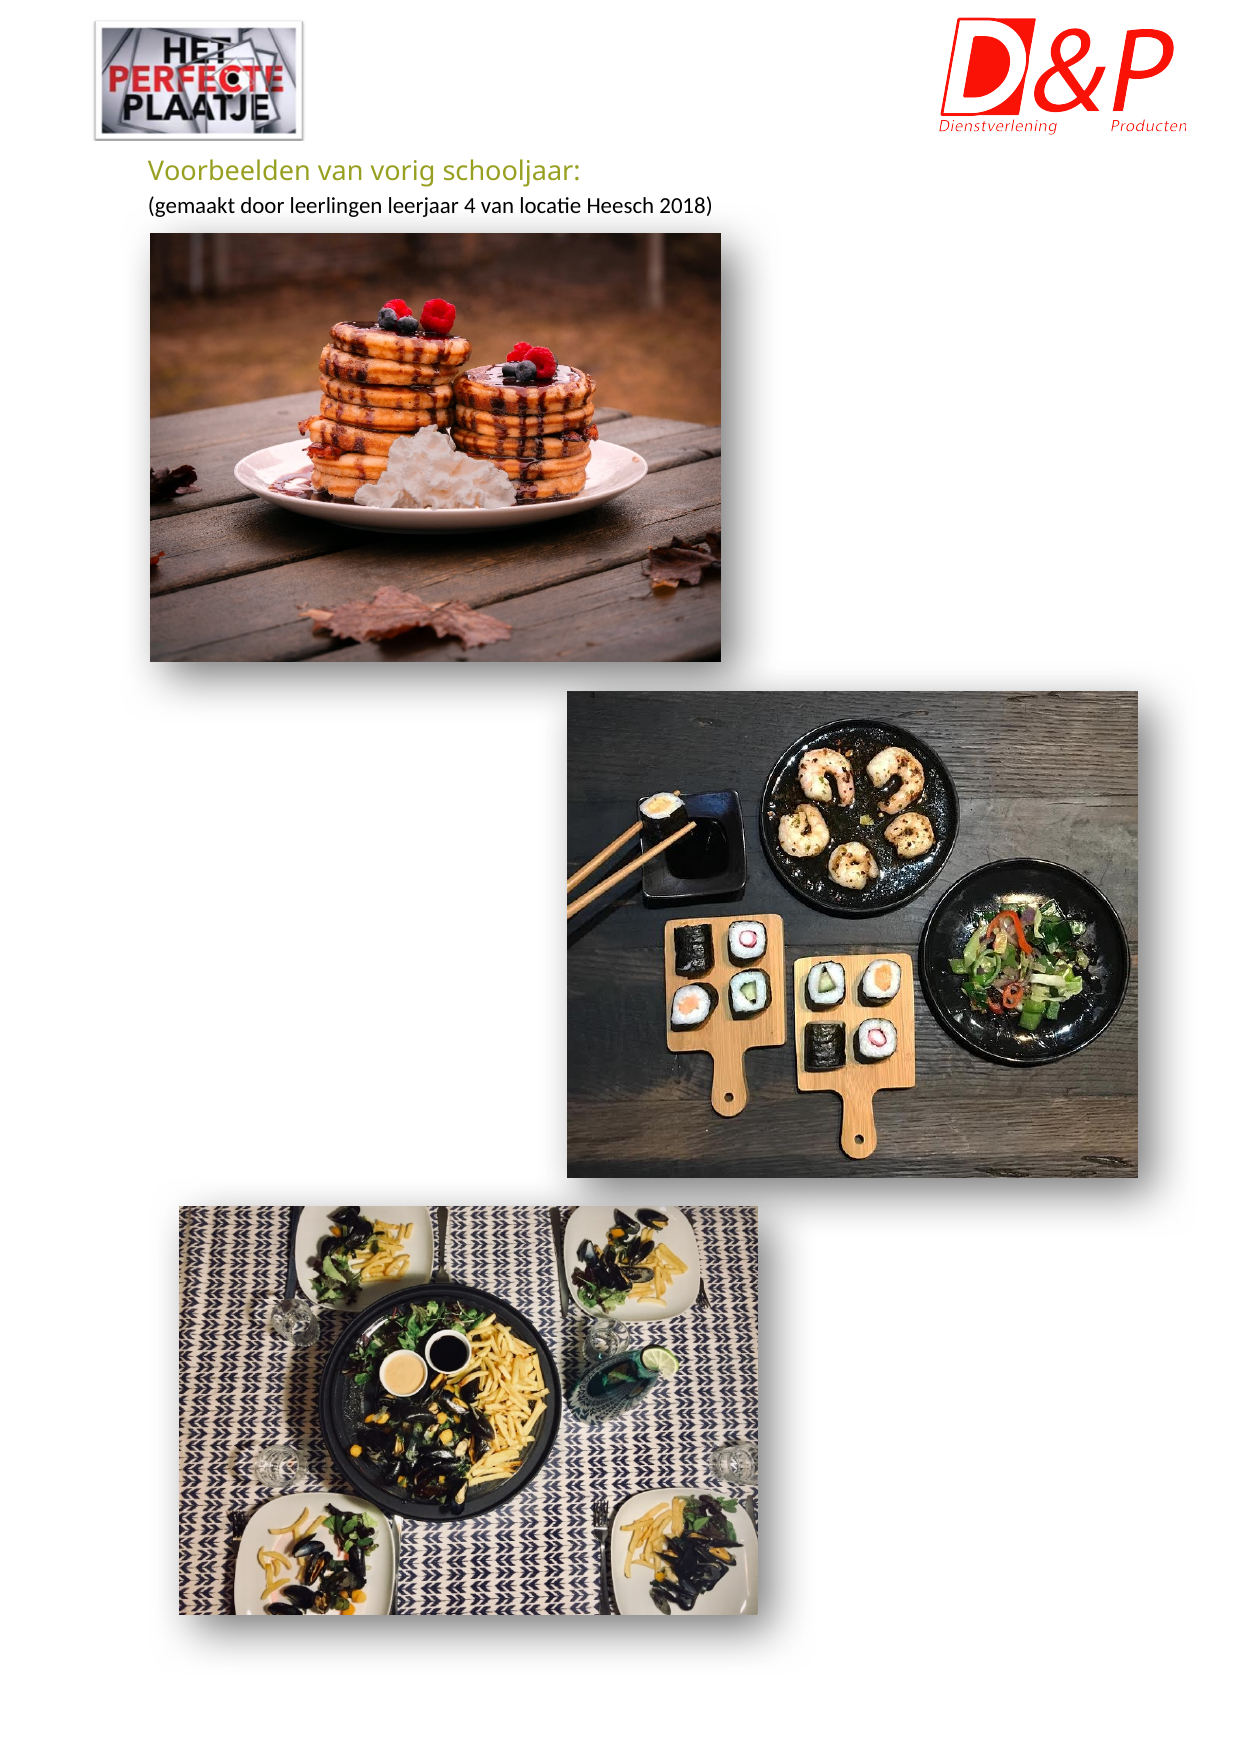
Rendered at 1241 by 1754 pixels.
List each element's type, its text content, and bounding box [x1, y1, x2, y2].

picture [89, 17, 307, 141]
picture [567, 691, 1138, 1178]
picture [179, 1206, 758, 1615]
picture [932, 12, 1186, 138]
picture [150, 233, 721, 662]
subtitle Voorbeelden van vorig schooljaar: [148, 152, 1093, 189]
text (gemaakt door leerlingen leerjaar 4 van locatie Heesch 2018) [148, 192, 1093, 219]
